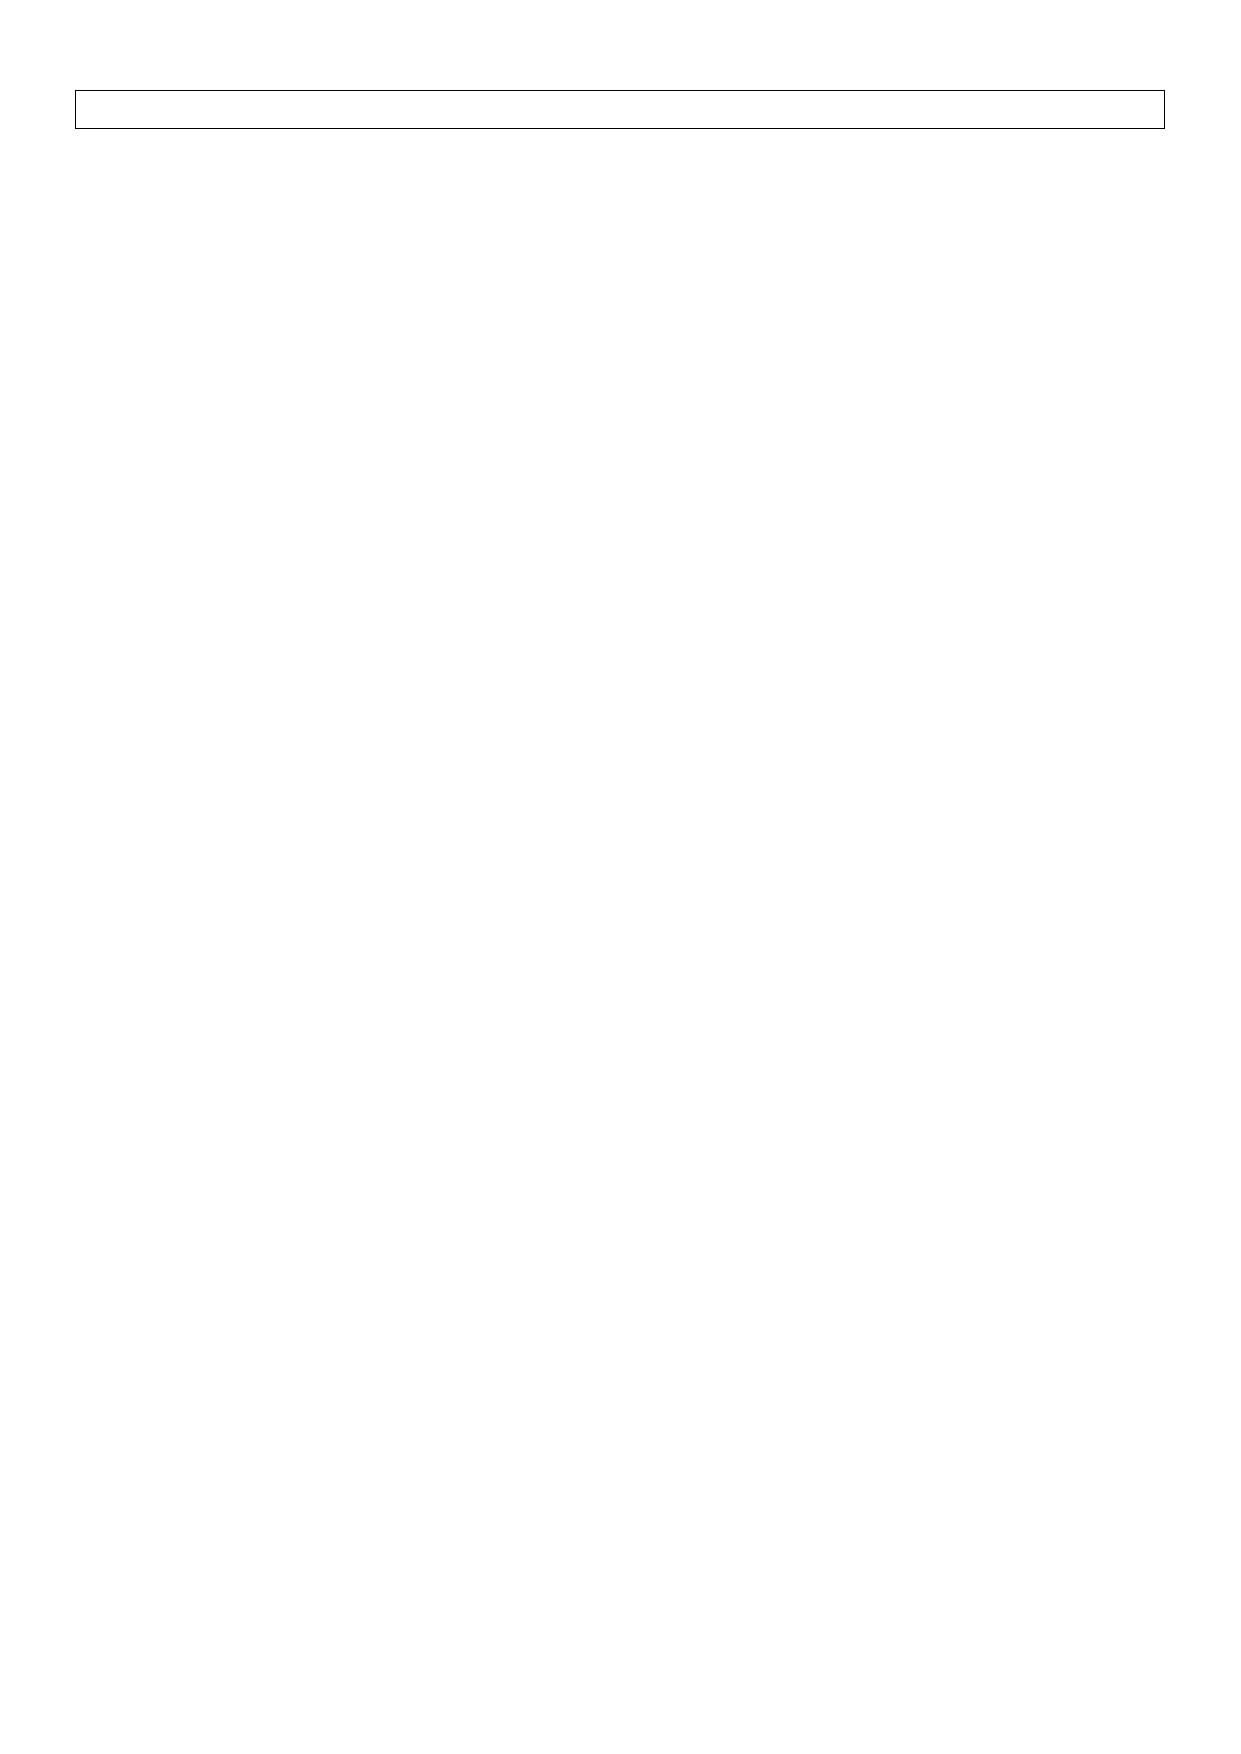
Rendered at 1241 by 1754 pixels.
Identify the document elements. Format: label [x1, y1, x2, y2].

table_cell [76, 91, 1164, 128]
